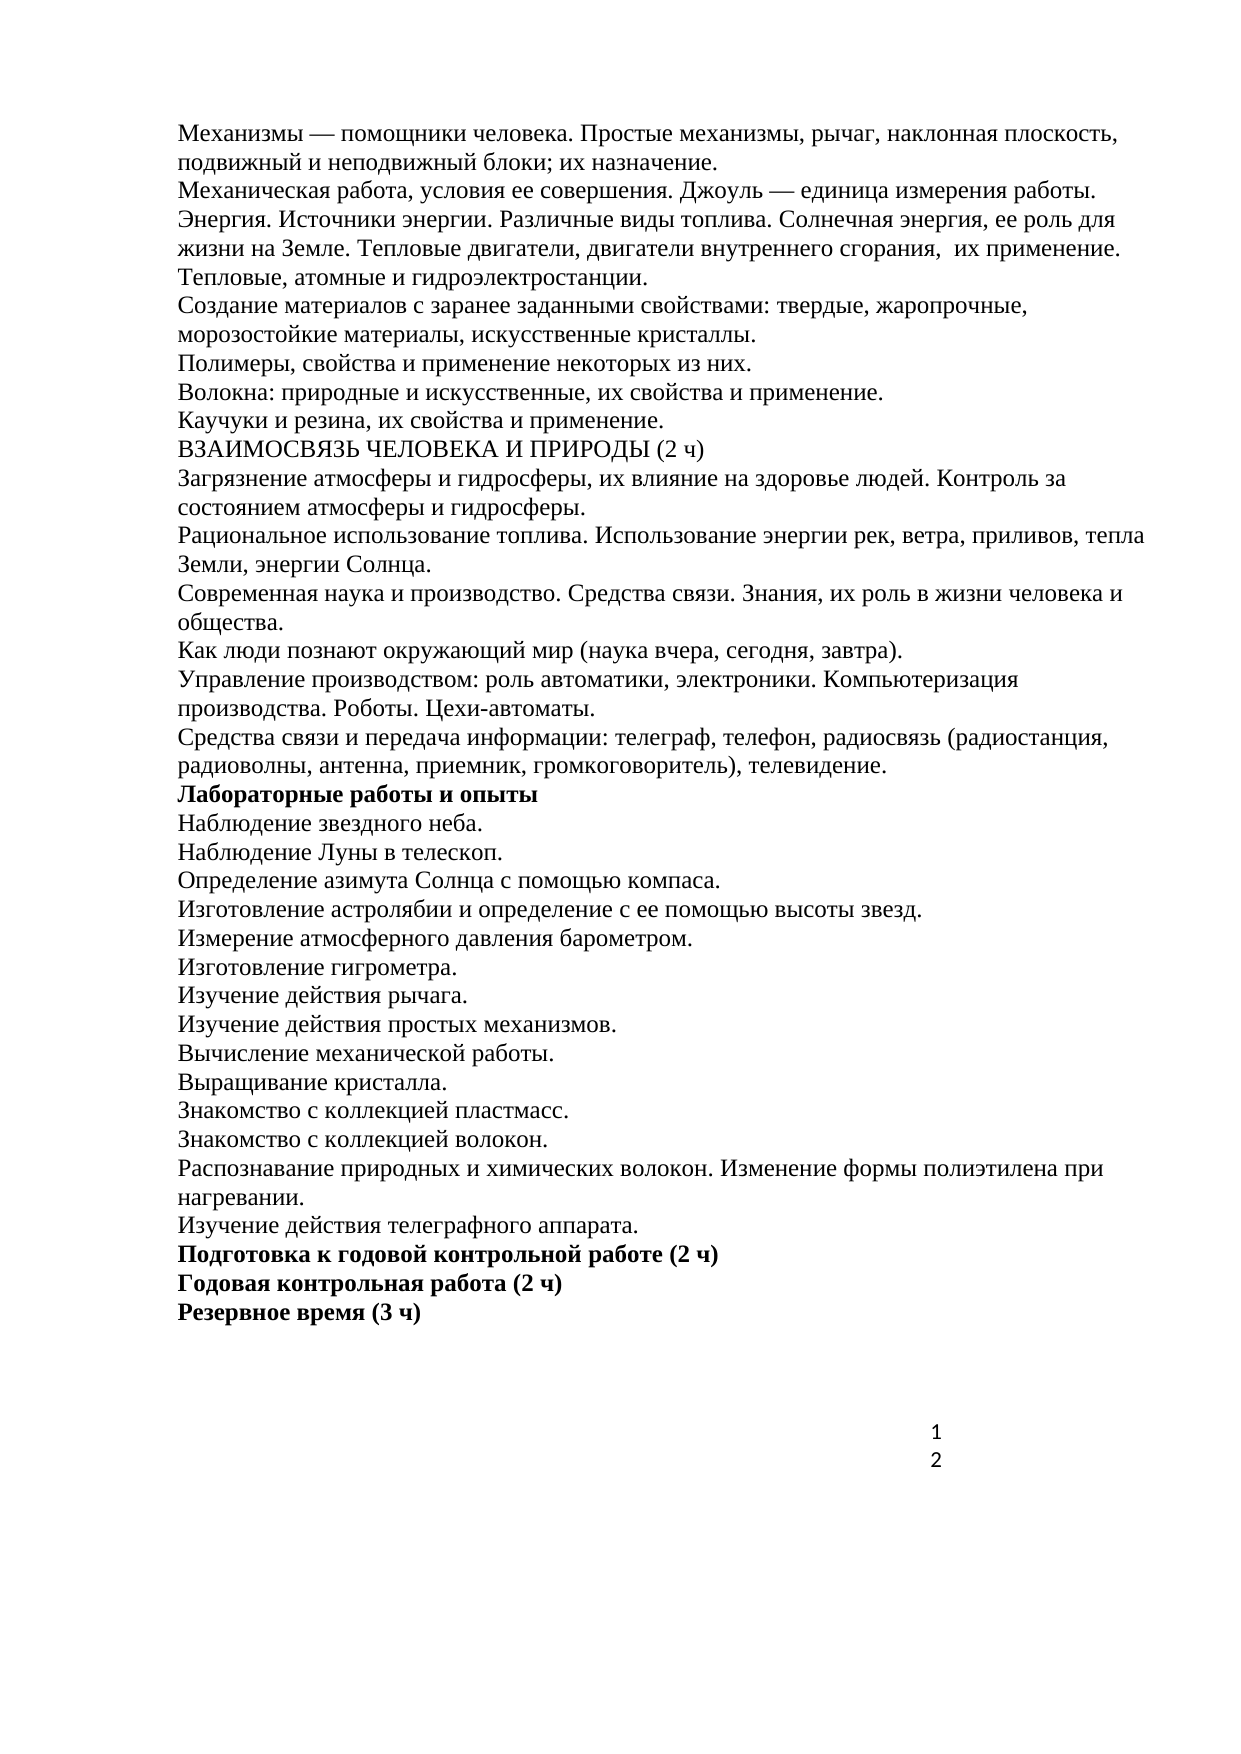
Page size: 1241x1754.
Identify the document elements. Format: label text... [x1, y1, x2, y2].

text Рациональное использование топлива. Использование энергии рек, ветра, приливов, тепла Земли, энергии Солнца. [177, 521, 1152, 578]
text Изготовление астролябии и определение с ее помощью высоты звезд. [177, 894, 1152, 923]
text Энергия. Источники энергии. Различные виды топлива. Солнечная энергия, ее роль для жизни на Земле. Тепловые двигатели, двигатели внутреннего сгорания, их применение. Тепловые, атомные и гидроэлектростанции. [177, 204, 1152, 291]
text Измерение атмосферного давления барометром. [177, 923, 1152, 952]
text Изучение действия телеграфного аппарата. [177, 1211, 1152, 1239]
text Загрязнение атмосферы и гидросферы, их влияние на здоровье людей. Контроль за состоянием атмосферы и гидросферы. [177, 463, 1152, 521]
text Наблюдение звездного неба. [177, 808, 1152, 837]
text ВЗАИМОСВЯЗЬ ЧЕЛОВЕКА И ПРИРОДЫ (2 ч) [177, 434, 1152, 463]
text Средства связи и передача информации: телеграф, телефон, радиосвязь (радиостанция, радиоволны, антенна, приемник, громкоговоритель), телевидение. [177, 722, 1152, 779]
text Подготовка к годовой контрольной работе (2 ч) [177, 1239, 1152, 1268]
text Механизмы — помощники человека. Простые механизмы, рычаг, наклонная плоскость, подвижный и неподвижный блоки; их назначение. [177, 118, 1152, 176]
text Вычисление механической работы. [177, 1038, 1152, 1067]
text Выращивание кристалла. [177, 1067, 1152, 1096]
text Резервное время (3 ч) [177, 1297, 1152, 1326]
text Наблюдение Луны в телескоп. [177, 837, 1152, 866]
text Годовая контрольная работа (2 ч) [177, 1268, 1152, 1297]
text Каучуки и резина, их свойства и применение. [177, 406, 1152, 434]
text Изучение действия рычага. [177, 981, 1152, 1009]
text Механическая работа, условия ее совершения. Джоуль — единица измерения работы. [177, 176, 1152, 204]
text Волокна: природные и искусственные, их свойства и применение. [177, 377, 1152, 406]
text Как люди познают окружающий мир (наука вчера, сегодня, завтра). [177, 636, 1152, 664]
text Управление производством: роль автоматики, электроники. Компьютеризация производства. Роботы. Цехи-автоматы. [177, 664, 1152, 722]
text Распознавание природных и химических волокон. Изменение формы полиэтилена при нагревании. [177, 1153, 1152, 1211]
text Знакомство с коллекцией волокон. [177, 1124, 1152, 1153]
text Определение азимута Солнца с помощью компаса. [177, 866, 1152, 894]
text Лабораторные работы и опыты [177, 779, 1152, 808]
text Знакомство с коллекцией пластмасс. [177, 1096, 1152, 1124]
text Современная наука и производство. Средства связи. Знания, их роль в жизни человека и общества. [177, 578, 1152, 636]
text Изготовление гигрометра. [177, 952, 1152, 981]
text Создание материалов с заранее заданными свойствами: твердые, жаропрочные, морозостойкие материалы, искусственные кристаллы. [177, 291, 1152, 348]
text Изучение действия простых механизмов. [177, 1009, 1152, 1038]
text Полимеры, свойства и применение некоторых из них. [177, 348, 1152, 377]
